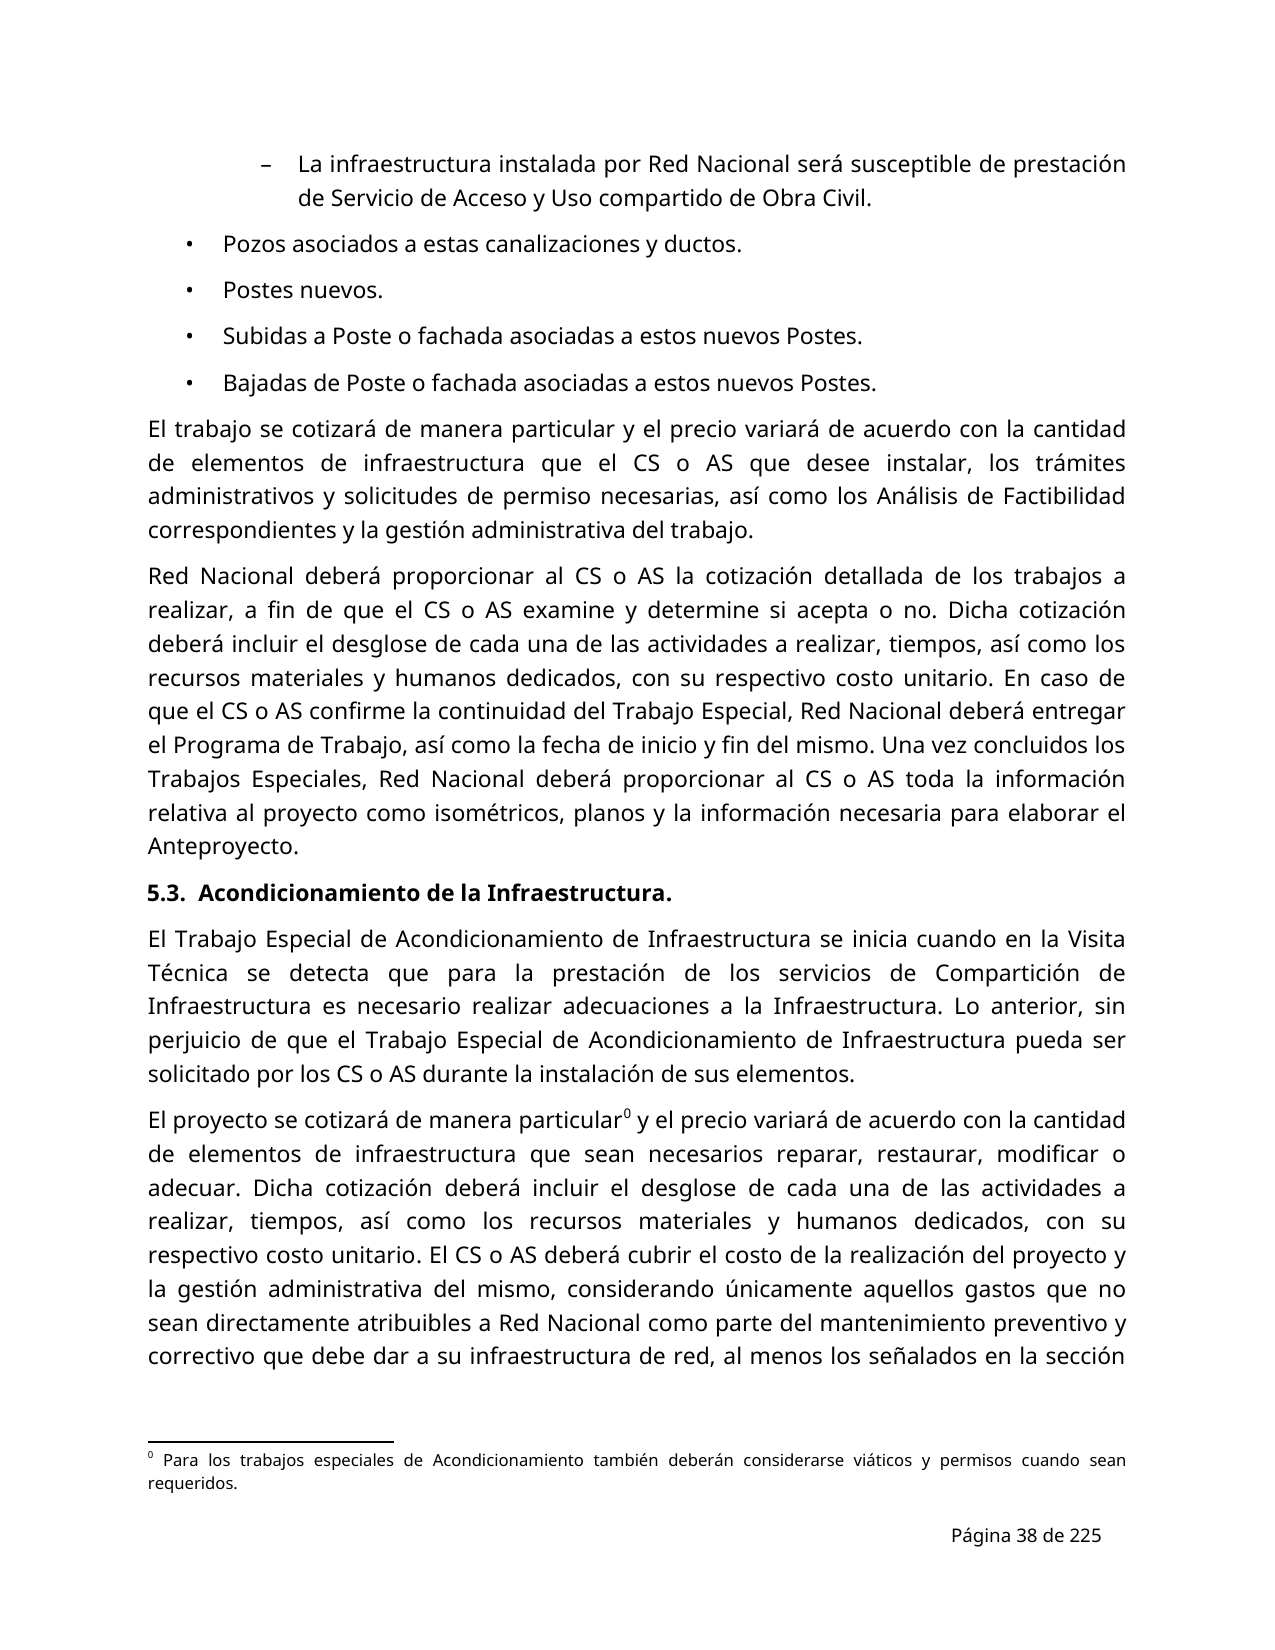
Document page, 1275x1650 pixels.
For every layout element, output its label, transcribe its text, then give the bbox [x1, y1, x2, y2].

text • Postes nuevos. [185, 274, 1127, 305]
text – La infraestructura instalada por Red Nacional será susceptible de prestación de Servicio de Acceso y Uso compartido de Obra Civil. [260, 148, 1127, 213]
text • Bajadas de Poste o fachada asociadas a estos nuevos Postes. [185, 366, 1127, 398]
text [148, 1104, 1127, 1371]
text El Trabajo Especial de Acondicionamiento de Infraestructura se inicia cuando en la Visita Técnica se detecta que para la prestación de los servicios de Compartición de Infraestructura es necesario realizar adecuaciones a la Infraestructura. Lo anterior, sin perjuicio de que el Trabajo Especial de Acondicionamiento de Infraestructura pueda ser solicitado por los CS o AS durante la instalación de sus elementos. [148, 923, 1127, 1089]
text • Subidas a Poste o fachada asociadas a estos nuevos Postes. [185, 320, 1127, 351]
text Red Nacional deberá proporcionar al CS o AS la cotización detallada de los trabajos a realizar, a fin de que el CS o AS examine y determine si acepta o no. Dicha cotización deberá incluir el desglose de cada una de las actividades a realizar, tiempos, así como los recursos materiales y humanos dedicados, con su respectivo costo unitario. En caso de que el CS o AS confirme la continuidad del Trabajo Especial, Red Nacional deberá entregar el Programa de Trabajo, así como la fecha de inicio y fin del mismo. Una vez concluidos los Trabajos Especiales, Red Nacional deberá proporcionar al CS o AS toda la información relativa al proyecto como isométricos, planos y la información necesaria para elaborar el Anteproyecto. [148, 560, 1127, 861]
subtitle 5.3. Acondicionamiento de la Infraestructura. [147, 876, 1127, 908]
text • Pozos asociados a estas canalizaciones y ductos. [185, 228, 1127, 259]
text El trabajo se cotizará de manera particular y el precio variará de acuerdo con la cantidad de elementos de infraestructura que el CS o AS que desee instalar, los trámites administrativos y solicitudes de permiso necesarias, así como los Análisis de Factibilidad correspondientes y la gestión administrativa del trabajo. [148, 413, 1127, 545]
